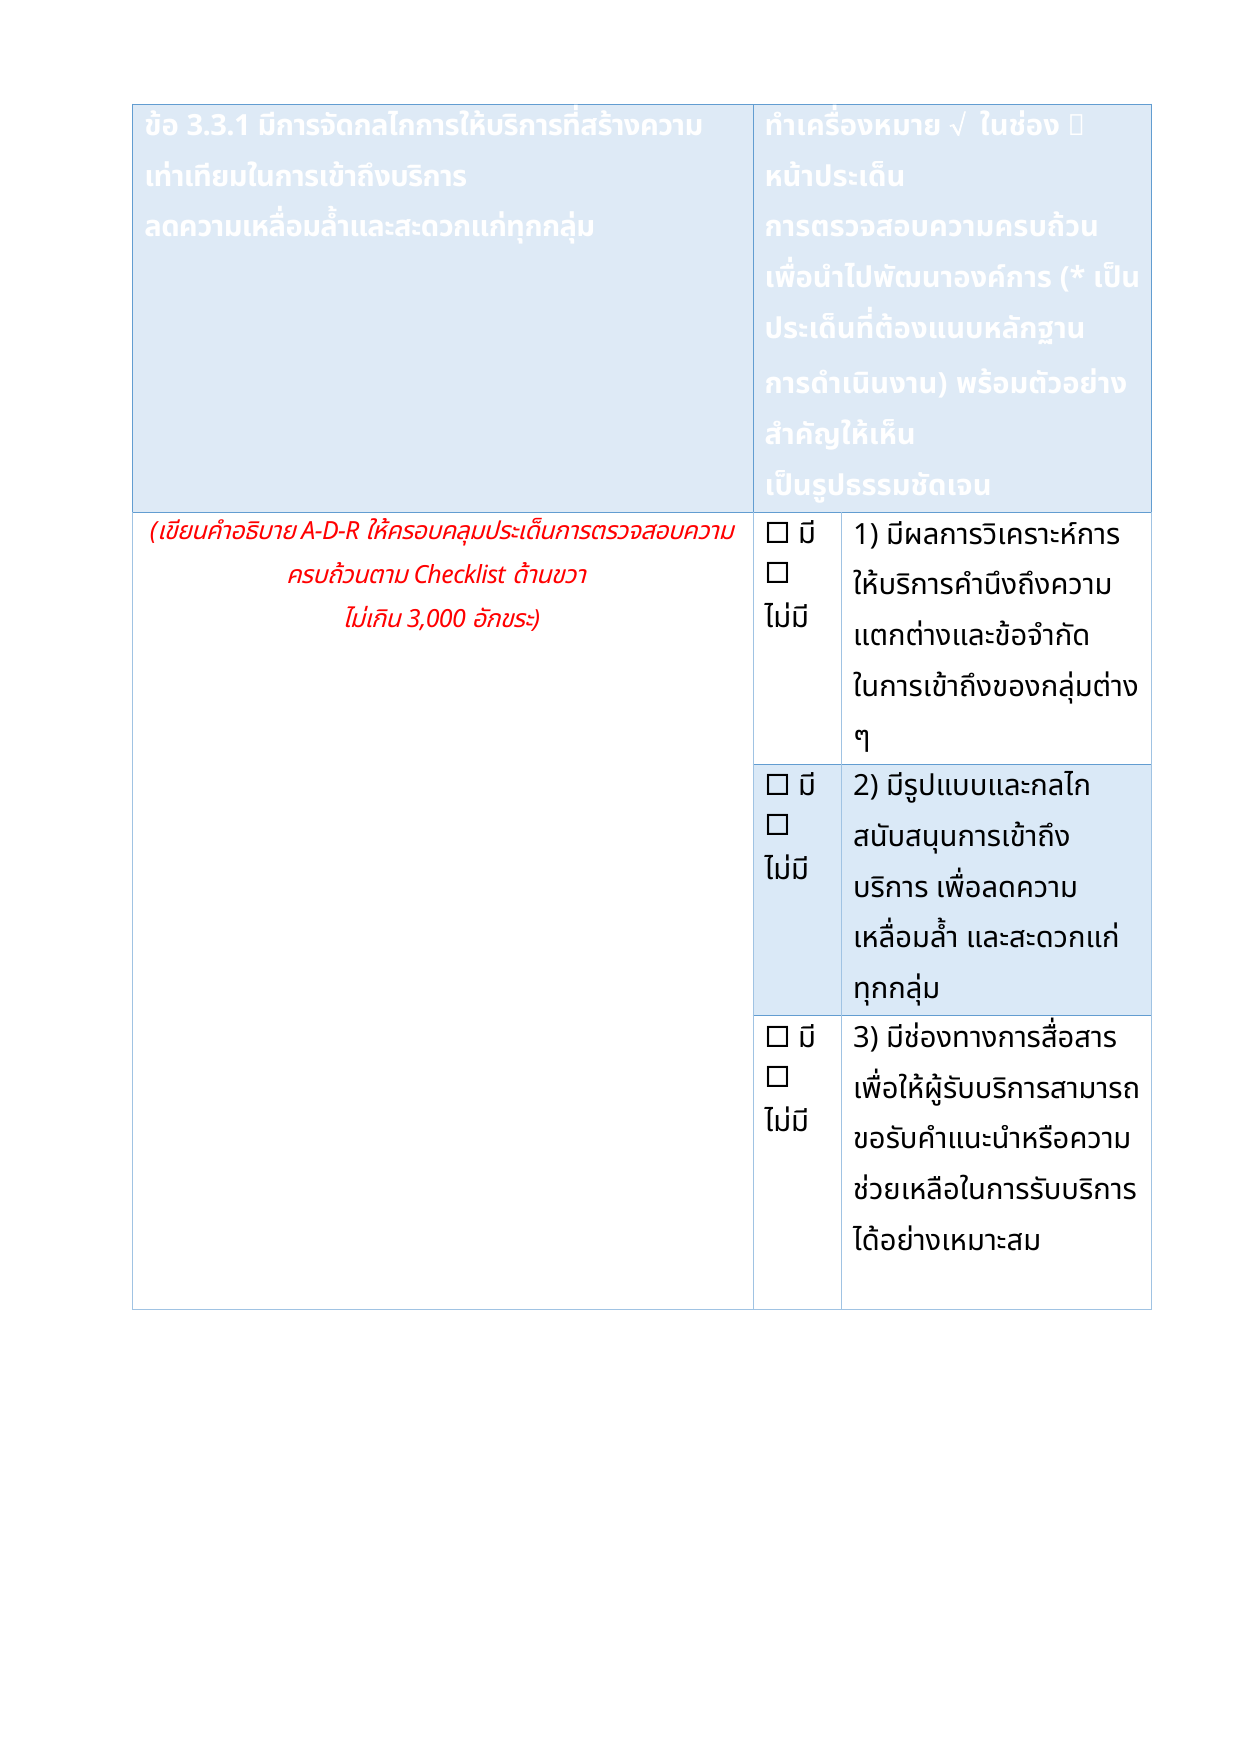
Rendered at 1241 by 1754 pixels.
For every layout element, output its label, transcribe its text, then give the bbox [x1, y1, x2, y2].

table_cell 3) มีช่องทางการสื่อสารเพื่อให้ผู้รับบริการสามารถขอรับคำแนะนำหรือความช่วยเหลือในการรับบริการได้อย่างเหมาะสม [842, 1016, 1151, 1309]
table_cell 2) มีรูปแบบและกลไกสนับสนุนการเข้าถึงบริการ เพื่อลดความเหลื่อมล้ำ และสะดวกแก่ทุกกลุ่ม [842, 765, 1151, 1015]
table_cell มี ไม่มี [754, 765, 841, 1015]
table_cell มี ไม่มี [754, 513, 841, 763]
table_cell มี ไม่มี [754, 1016, 841, 1309]
table_header ทำเครื่องหมาย ในช่อง หน้าประเด็น การตรวจสอบความครบถ้วน เพื่อนำไปพัฒนาองค์การ (* เป็นประเด็นที่ต้องแนบหลักฐาน การดำเนินงาน) พร้อมตัวอย่างสำคัญให้เห็น เป็นรูปธรรมชัดเจน [754, 105, 1151, 512]
table_header ข้อ 3.3.1 มีการจัดกลไกการให้บริการที่สร้างความเท่าเทียมในการเข้าถึงบริการ ลดความเหลื่อมล้ำและสะดวกแก่ทุกกลุ่ม [133, 105, 753, 512]
table_cell (เขียนคำอธิบาย A-D-R ให้ครอบคลุมประเด็นการตรวจสอบความครบถ้วนตาม Checklist ด้านขวา ไม่เกิน 3,000 อักขระ) [133, 513, 753, 1309]
table_cell 1) มีผลการวิเคราะห์การให้บริการคำนึงถึงความแตกต่างและข้อจำกัด ในการเข้าถึงของกลุ่มต่าง ๆ [842, 513, 1151, 763]
